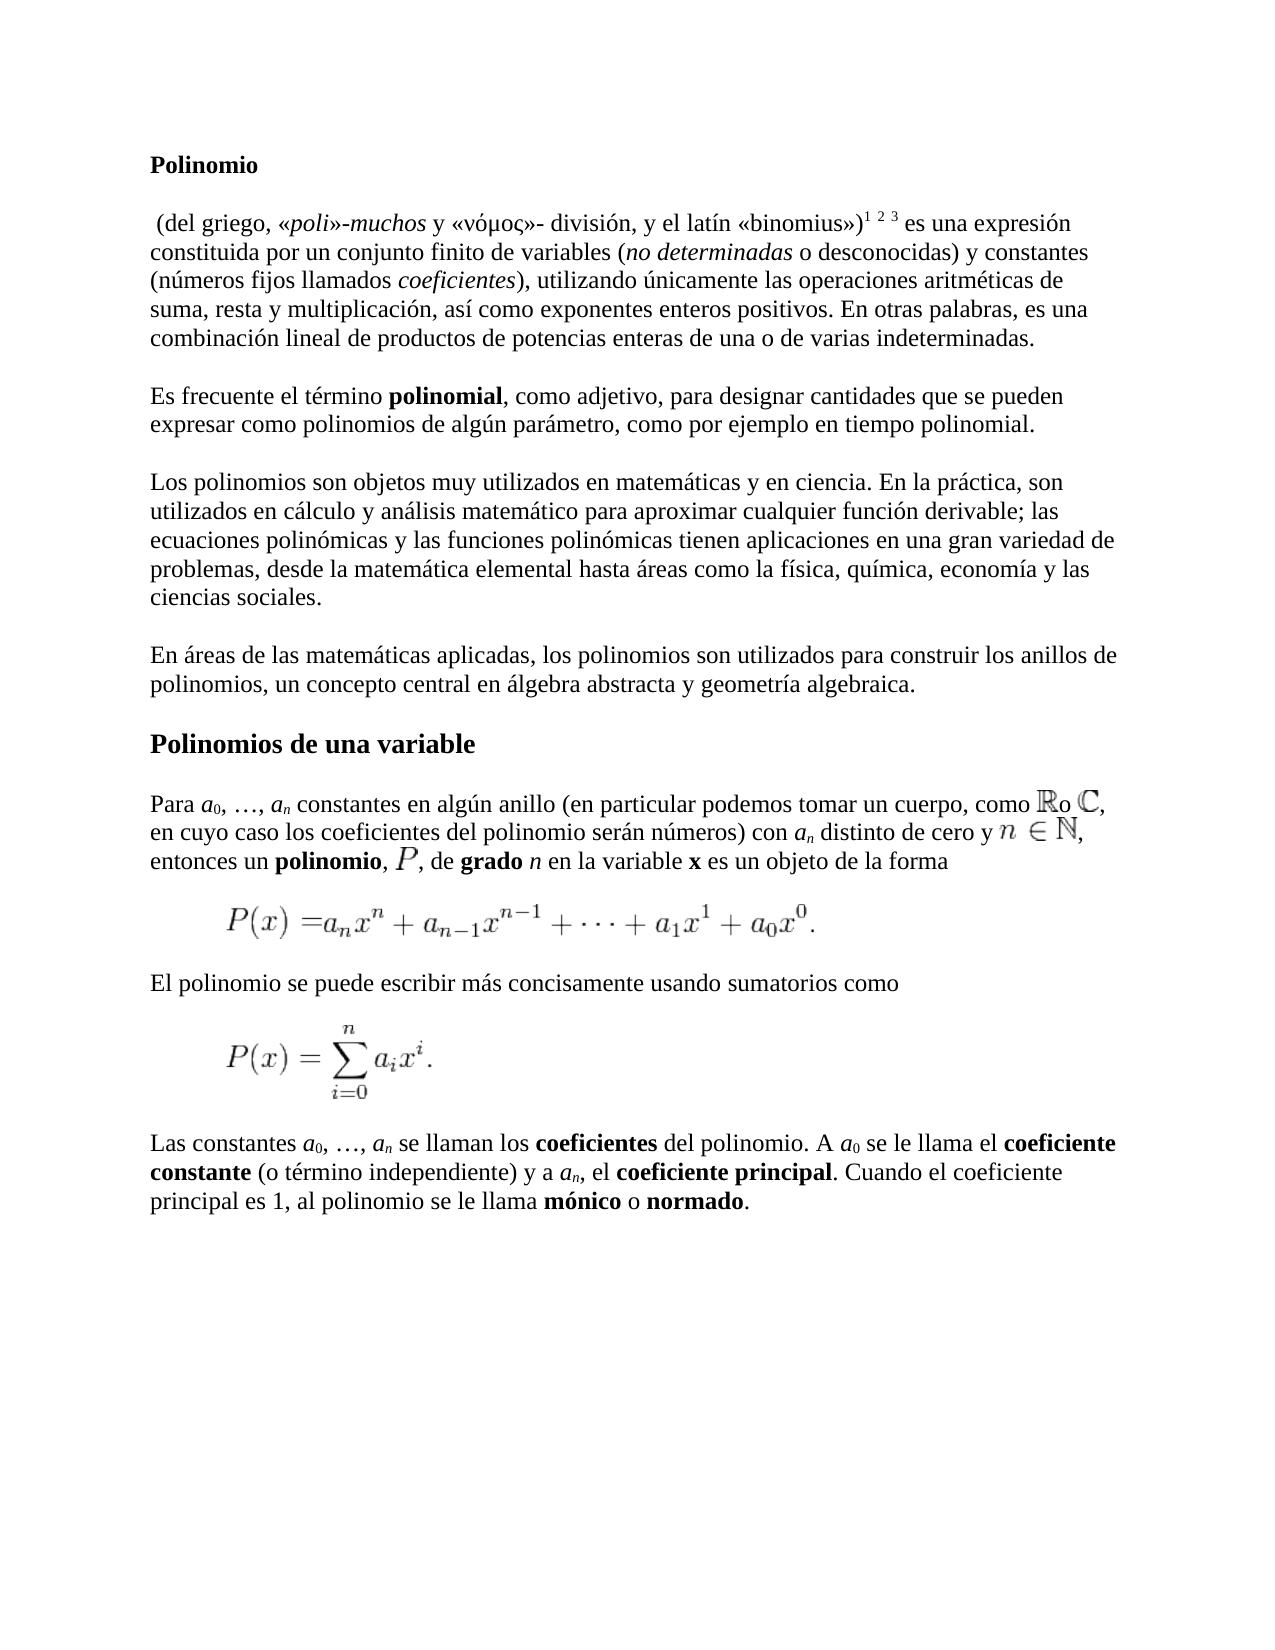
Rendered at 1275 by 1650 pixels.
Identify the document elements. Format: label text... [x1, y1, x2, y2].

picture [999, 817, 1078, 841]
picture [225, 1025, 432, 1099]
text El polinomio se puede escribir más concisamente usando sumatorios como [150, 968, 1125, 996]
text Los polinomios son objetos muy utilizados en matemáticas y en ciencia. En la práctica, son utilizados en cálculo y análisis matemático para aproximar cualquier función derivable; las ecuaciones polinómicas y las funciones polinómicas tienen aplicaciones en una gran variedad de problemas, desde la matemática elemental hasta áreas como la física, química, economía y las ciencias sociales. [150, 467, 1125, 611]
text Las constantes a0, …, an se llaman los coeficientes del polinomio. A a0 se le llama el coeficiente constante (o término independiente) y a an, el coeficiente principal. Cuando el coeficiente principal es 1, al polinomio se le llama mónico o normado. [150, 1128, 1125, 1214]
text Polinomio [150, 150, 1125, 179]
picture [225, 904, 814, 939]
picture [1036, 790, 1059, 812]
picture [394, 847, 418, 870]
picture [1077, 790, 1099, 812]
text (del griego, «poli»-muchos y «νόμος»- división, y el latín «binomius»)1 2 3 es una expresión constituida por un conjunto finito de variables (no determinadas o desconocidas) y constantes (números fijos llamados coeficientes), utilizando únicamente las operaciones aritméticas de suma, resta y multiplicación, así como exponentes enteros positivos. En otras palabras, es una combinación lineal de productos de potencias enteras de una o de varias indeterminadas. [150, 208, 1125, 352]
text Es frecuente el término polinomial, como adjetivo, para designar cantidades que se pueden expresar como polinomios de algún parámetro, como por ejemplo en tiempo polinomial. [150, 381, 1125, 438]
text En áreas de las matemáticas aplicadas, los polinomios son utilizados para construir los anillos de polinomios, un concepto central en álgebra abstracta y geometría algebraica. [150, 640, 1125, 698]
text Polinomios de una variable [150, 727, 1125, 759]
text Para a0, …, an constantes en algún anillo (en particular podemos tomar un cuerpo, como o , en cuyo caso los coeficientes del polinomio serán números) con an distinto de cero y , entonces un polinomio, , de grado n en la variable x es un objeto de la forma [150, 789, 1125, 875]
